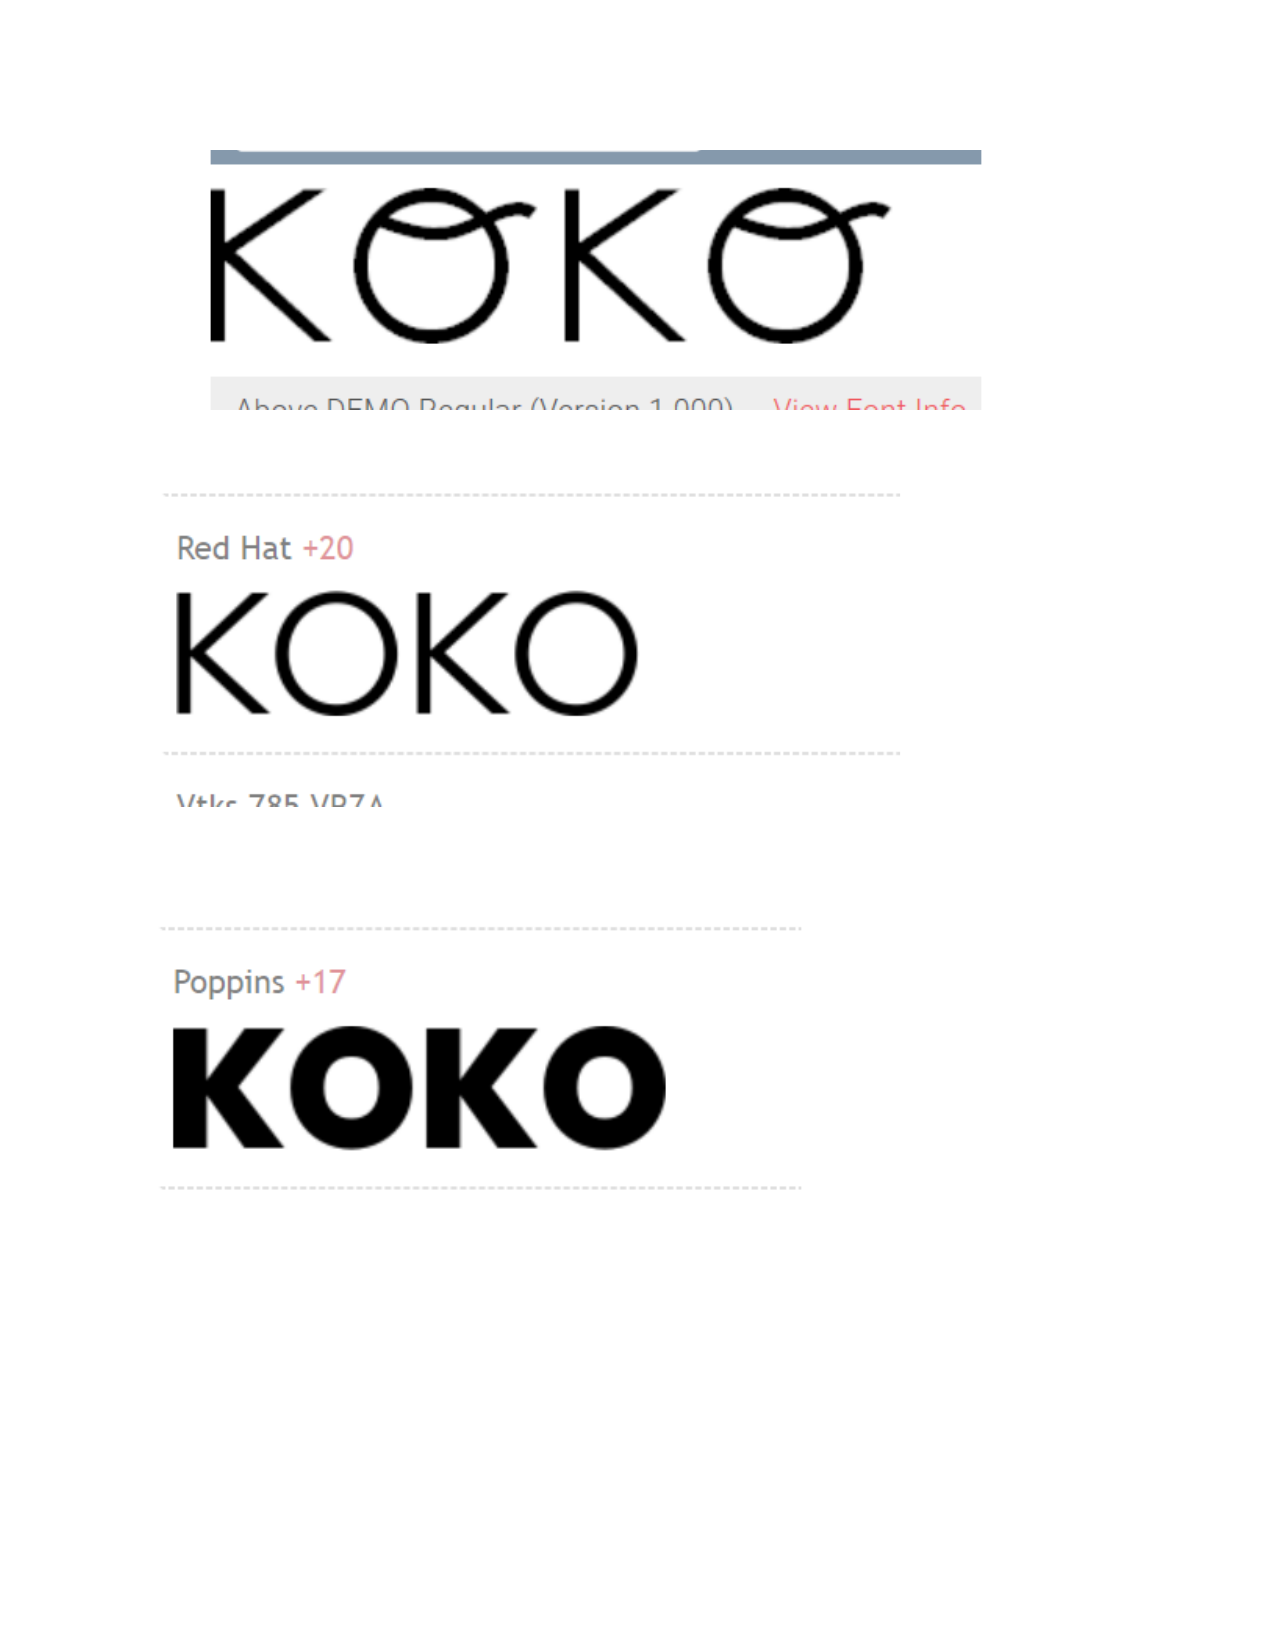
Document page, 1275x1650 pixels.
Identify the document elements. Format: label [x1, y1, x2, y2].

picture [150, 150, 982, 410]
picture [150, 475, 901, 807]
picture [150, 918, 802, 1215]
